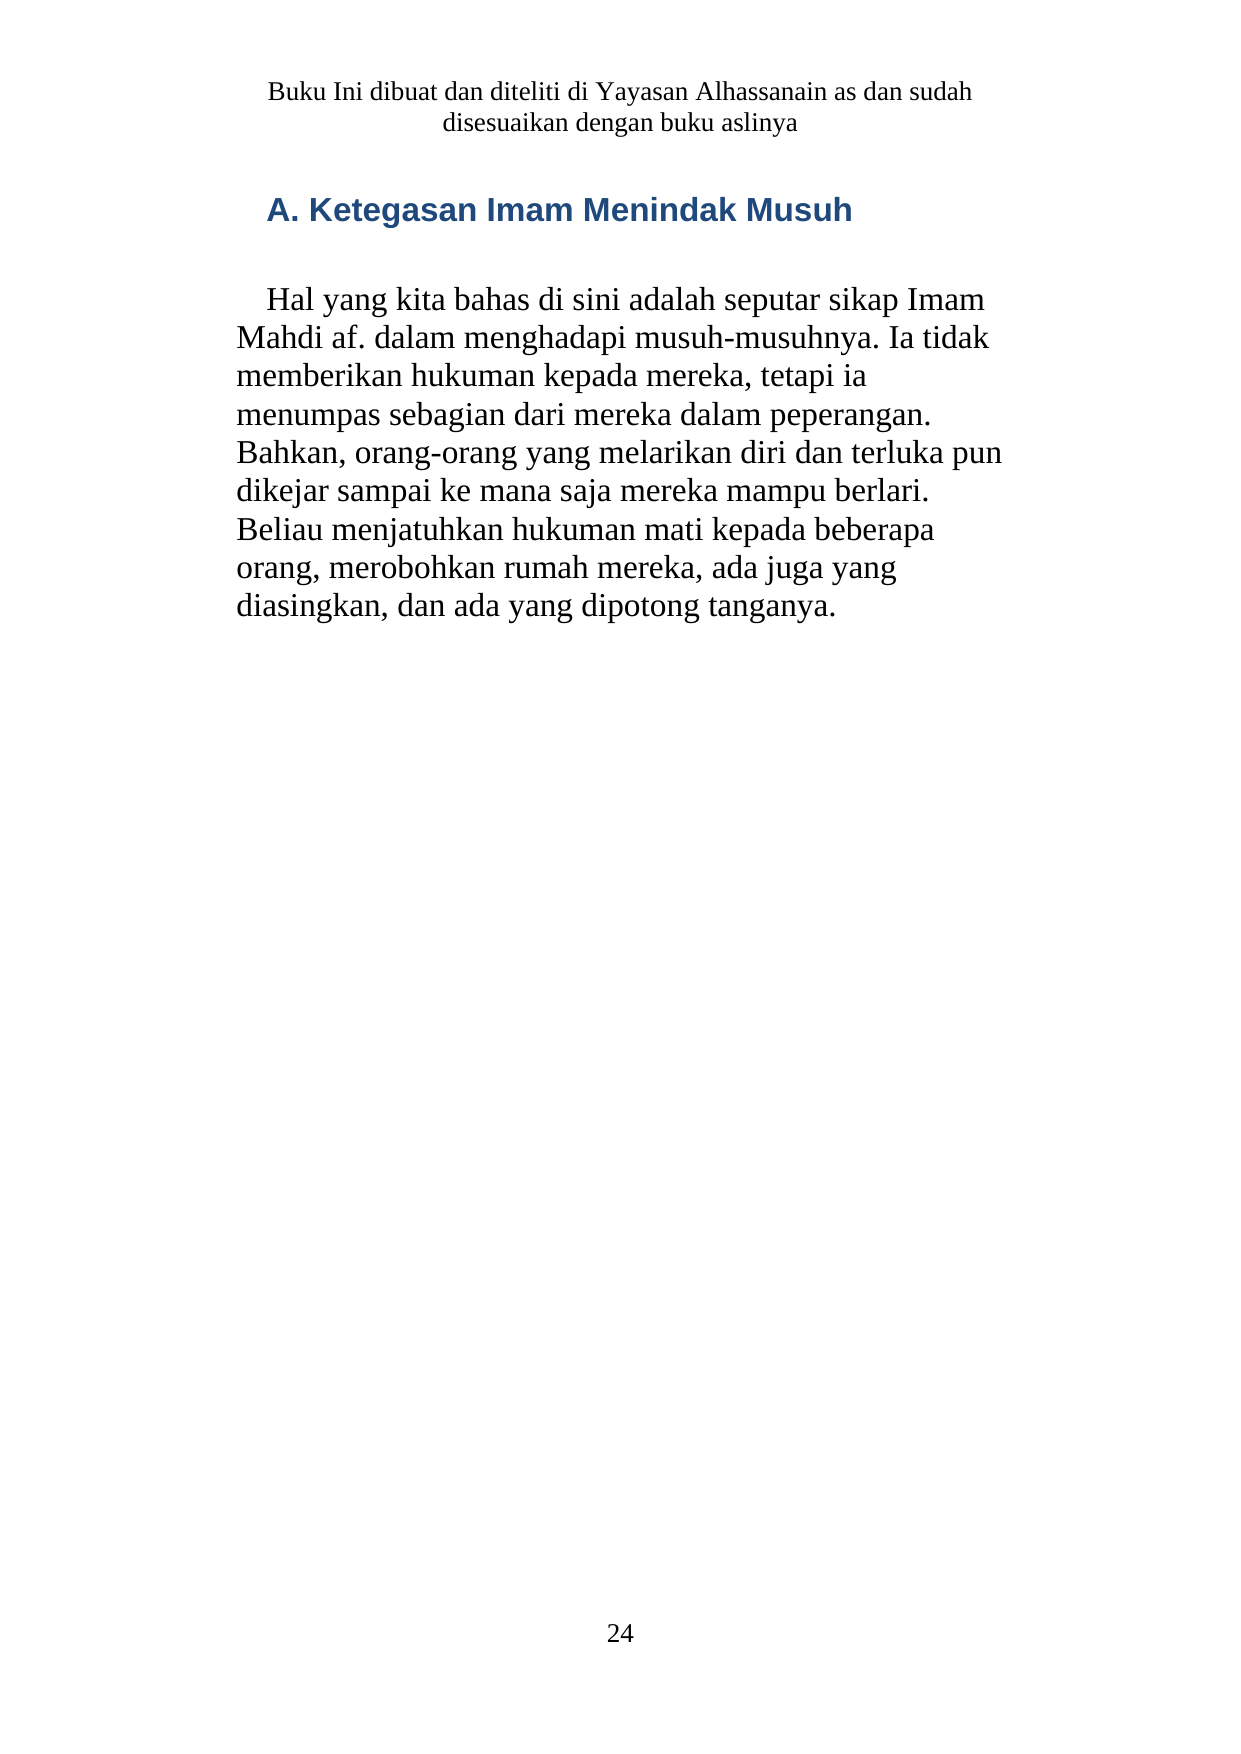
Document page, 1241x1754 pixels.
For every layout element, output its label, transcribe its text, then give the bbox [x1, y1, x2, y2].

text Hal yang kita bahas di sini adalah seputar sikap Imam Mahdi af. dalam menghadapi musuh-musuhnya. Ia tidak memberikan hukuman kepada mereka, tetapi ia menumpas sebagian dari mereka dalam peperangan. Bahkan, orang-orang yang melarikan diri dan terluka pun dikejar sampai ke mana saja mereka mampu berlari. Beliau menjatuhkan hukuman mati kepada beberapa orang, merobohkan rumah mereka, ada juga yang diasingkan, dan ada yang dipotong tanganya. [236, 279, 1004, 624]
subtitle A. Ketegasan Imam Menindak Musuh [236, 190, 1004, 228]
